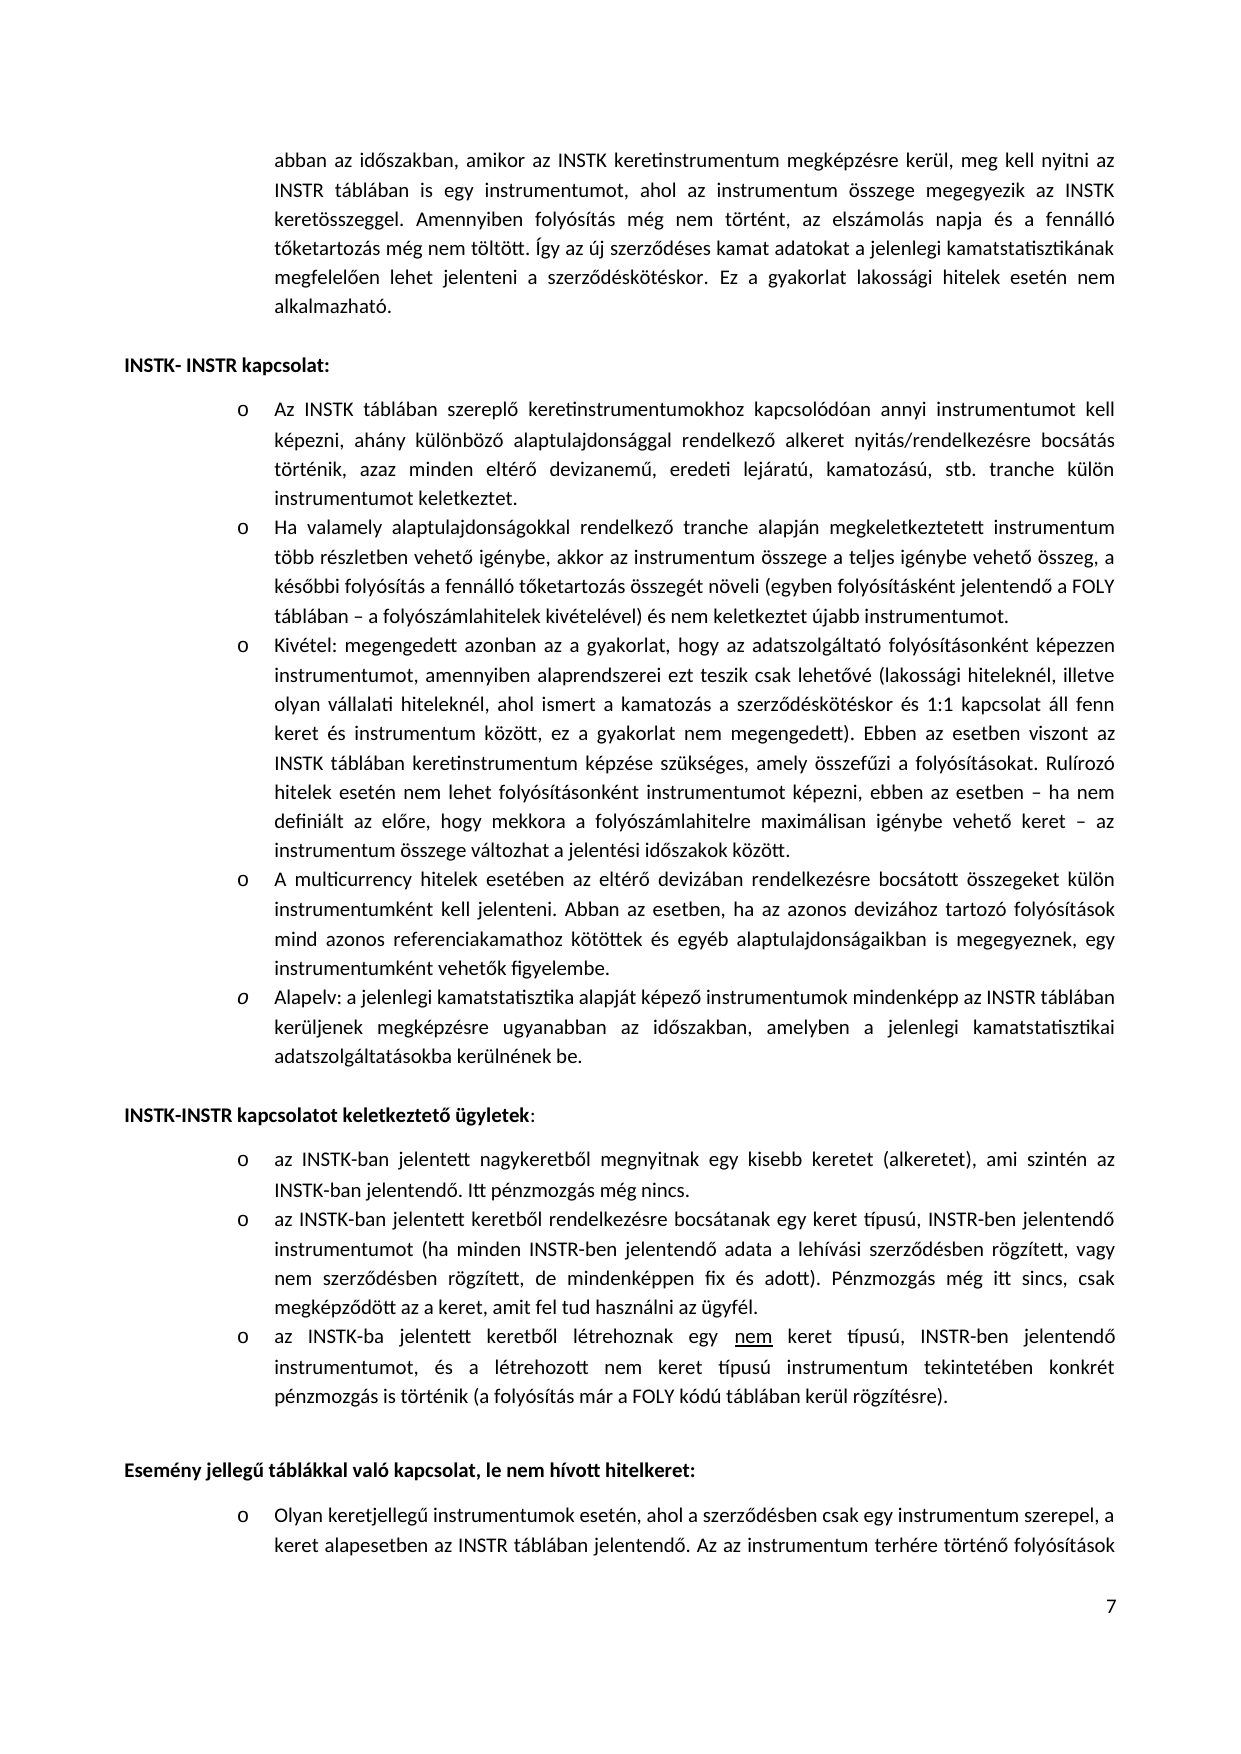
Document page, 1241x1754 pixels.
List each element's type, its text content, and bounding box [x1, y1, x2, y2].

list Alapelv: a jelenlegi kamatstatisztika alapját képező instrumentumok mindenképp az INSTR táblában kerüljenek megképzésre ugyanabban az időszakban, amelyben a jelenlegi kamatstatisztikai adatszolgáltatásokba kerülnének be. [237, 984, 1116, 1069]
list Ha valamely alaptulajdonságokkal rendelkező tranche alapján megkeletkeztetett instrumentum több részletben vehető igénybe, akkor az instrumentum összege a teljes igénybe vehető összeg, a későbbi folyósítás a fennálló tőketartozás összegét növeli (egyben folyósításként jelentendő a FOLY táblában – a folyószámlahitelek kivételével) és nem keletkeztet újabb instrumentumot. [237, 514, 1116, 628]
list A multicurrency hitelek esetében az eltérő devizában rendelkezésre bocsátott összegeket külön instrumentumként kell jelenteni. Abban az esetben, ha az azonos devizához tartozó folyósítások mind azonos referenciakamathoz kötöttek és egyéb alaptulajdonságaikban is megegyeznek, egy instrumentumként vehetők figyelembe. [237, 866, 1116, 980]
list az INSTK-ban jelentett keretből rendelkezésre bocsátanak egy keret típusú, INSTR-ben jelentendő instrumentumot (ha minden INSTR-ben jelentendő adata a lehívási szerződésben rögzített, vagy nem szerződésben rögzített, de mindenképpen fix és adott). Pénzmozgás még itt sincs, csak megképződött az a keret, amit fel tud használni az ügyfél. [237, 1206, 1116, 1320]
text INSTK-INSTR kapcsolatot keletkeztető ügyletek: [124, 1102, 1116, 1127]
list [237, 148, 1116, 319]
text Esemény jellegű táblákkal való kapcsolat, le nem hívott hitelkeret: [124, 1457, 1116, 1482]
list Az INSTK táblában szereplő keretinstrumentumokhoz kapcsolódóan annyi instrumentumot kell képezni, ahány különböző alaptulajdonsággal rendelkező alkeret nyitás/rendelkezésre bocsátás történik, azaz minden eltérő devizanemű, eredeti lejáratú, kamatozású, stb. tranche külön instrumentumot keletkeztet. [237, 397, 1116, 511]
list az INSTK-ban jelentett nagykeretből megnyitnak egy kisebb keretet (alkeretet), ami szintén az INSTK-ban jelentendő. Itt pénzmozgás még nincs. [237, 1147, 1116, 1202]
list az INSTK-ba jelentett keretből létrehoznak egy nem keret típusú, INSTR-ben jelentendő instrumentumot, és a létrehozott nem keret típusú instrumentum tekintetében konkrét pénzmozgás is történik (a folyósítás már a FOLY kódú táblában kerül rögzítésre). [237, 1324, 1116, 1408]
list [237, 1502, 1116, 1557]
list Kivétel: megengedett azonban az a gyakorlat, hogy az adatszolgáltató folyósításonként képezzen instrumentumot, amennyiben alaprendszerei ezt teszik csak lehetővé (lakossági hiteleknél, illetve olyan vállalati hiteleknél, ahol ismert a kamatozás a szerződéskötéskor és 1:1 kapcsolat áll fenn keret és instrumentum között, ez a gyakorlat nem megengedett). Ebben az esetben viszont az INSTK táblában keretinstrumentum képzése szükséges, amely összefűzi a folyósításokat. Rulírozó hitelek esetén nem lehet folyósításonként instrumentumot képezni, ebben az esetben – ha nem definiált az előre, hogy mekkora a folyószámlahitelre maximálisan igénybe vehető keret – az instrumentum összege változhat a jelentési időszakok között. [237, 632, 1116, 863]
text INSTK- INSTR kapcsolat: [124, 352, 1116, 377]
